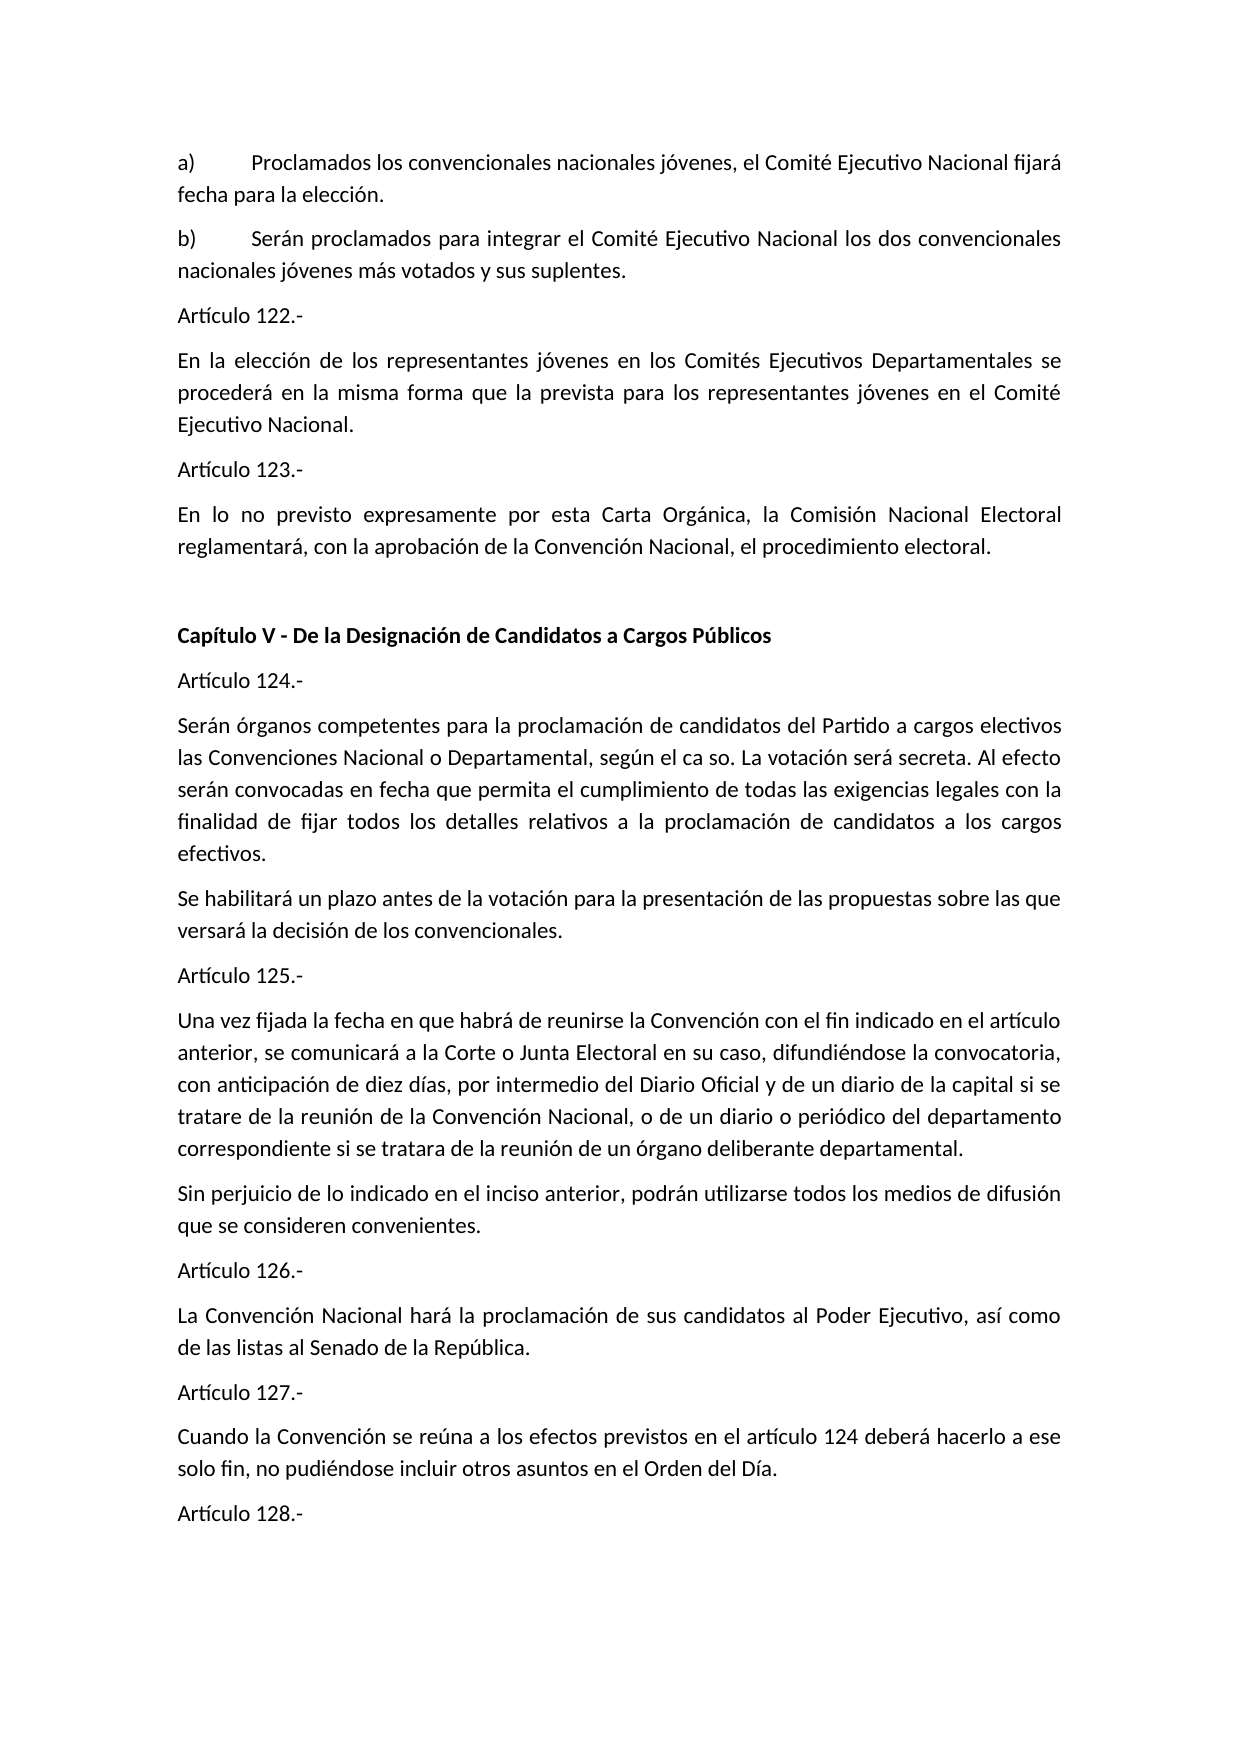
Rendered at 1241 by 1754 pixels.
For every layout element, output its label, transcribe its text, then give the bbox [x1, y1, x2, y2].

text La Convención Nacional hará la proclamación de sus candidatos al Poder Ejecutivo, así como de las listas al Senado de la República. [177, 1301, 1063, 1361]
text En lo no previsto expresamente por esta Carta Orgánica, la Comisión Nacional Electoral reglamentará, con la aprobación de la Convención Nacional, el procedimiento electoral. [177, 500, 1063, 560]
text Artículo 127.- [177, 1378, 1063, 1406]
text Artículo 123.- [177, 455, 1063, 483]
text Artículo 128.- [177, 1499, 1063, 1527]
text Una vez fijada la fecha en que habrá de reunirse la Convención con el fin indicado en el artículo anterior, se comunicará a la Corte o Junta Electoral en su caso, difundiéndose la convocatoria, con anticipación de diez días, por intermedio del Diario Oficial y de un diario de la capital si se tratare de la reunión de la Convención Nacional, o de un diario o periódico del departamento correspondiente si se tratara de la reunión de un órgano deliberante departamental. [177, 1006, 1063, 1162]
text Se habilitará un plazo antes de la votación para la presentación de las propuestas sobre las que versará la decisión de los convencionales. [177, 884, 1063, 944]
text Serán órganos competentes para la proclamación de candidatos del Partido a cargos electivos las Convenciones Nacional o Departamental, según el ca so. La votación será secreta. Al efecto serán convocadas en fecha que permita el cumplimiento de todas las exigencias legales con la finalidad de fijar todos los detalles relativos a la proclamación de candidatos a los cargos efectivos. [177, 711, 1063, 867]
text Artículo 125.- [177, 961, 1063, 989]
text Artículo 122.- [177, 301, 1063, 329]
text En la elección de los representantes jóvenes en los Comités Ejecutivos Departamentales se procederá en la misma forma que la prevista para los representantes jóvenes en el Comité Ejecutivo Nacional. [177, 346, 1063, 438]
text Capítulo V - De la Designación de Candidatos a Cargos Públicos [177, 621, 1063, 649]
text Artículo 124.- [177, 666, 1063, 694]
text a) Proclamados los convencionales nacionales jóvenes, el Comité Ejecutivo Nacional fijará fecha para la elección. [177, 148, 1063, 208]
text b) Serán proclamados para integrar el Comité Ejecutivo Nacional los dos convencionales nacionales jóvenes más votados y sus suplentes. [177, 224, 1063, 285]
text Artículo 126.- [177, 1256, 1063, 1284]
text Cuando la Convención se reúna a los efectos previstos en el artículo 124 deberá hacerlo a ese solo fin, no pudiéndose incluir otros asuntos en el Orden del Día. [177, 1422, 1063, 1482]
text Sin perjuicio de lo indicado en el inciso anterior, podrán utilizarse todos los medios de difusión que se consideren convenientes. [177, 1179, 1063, 1239]
